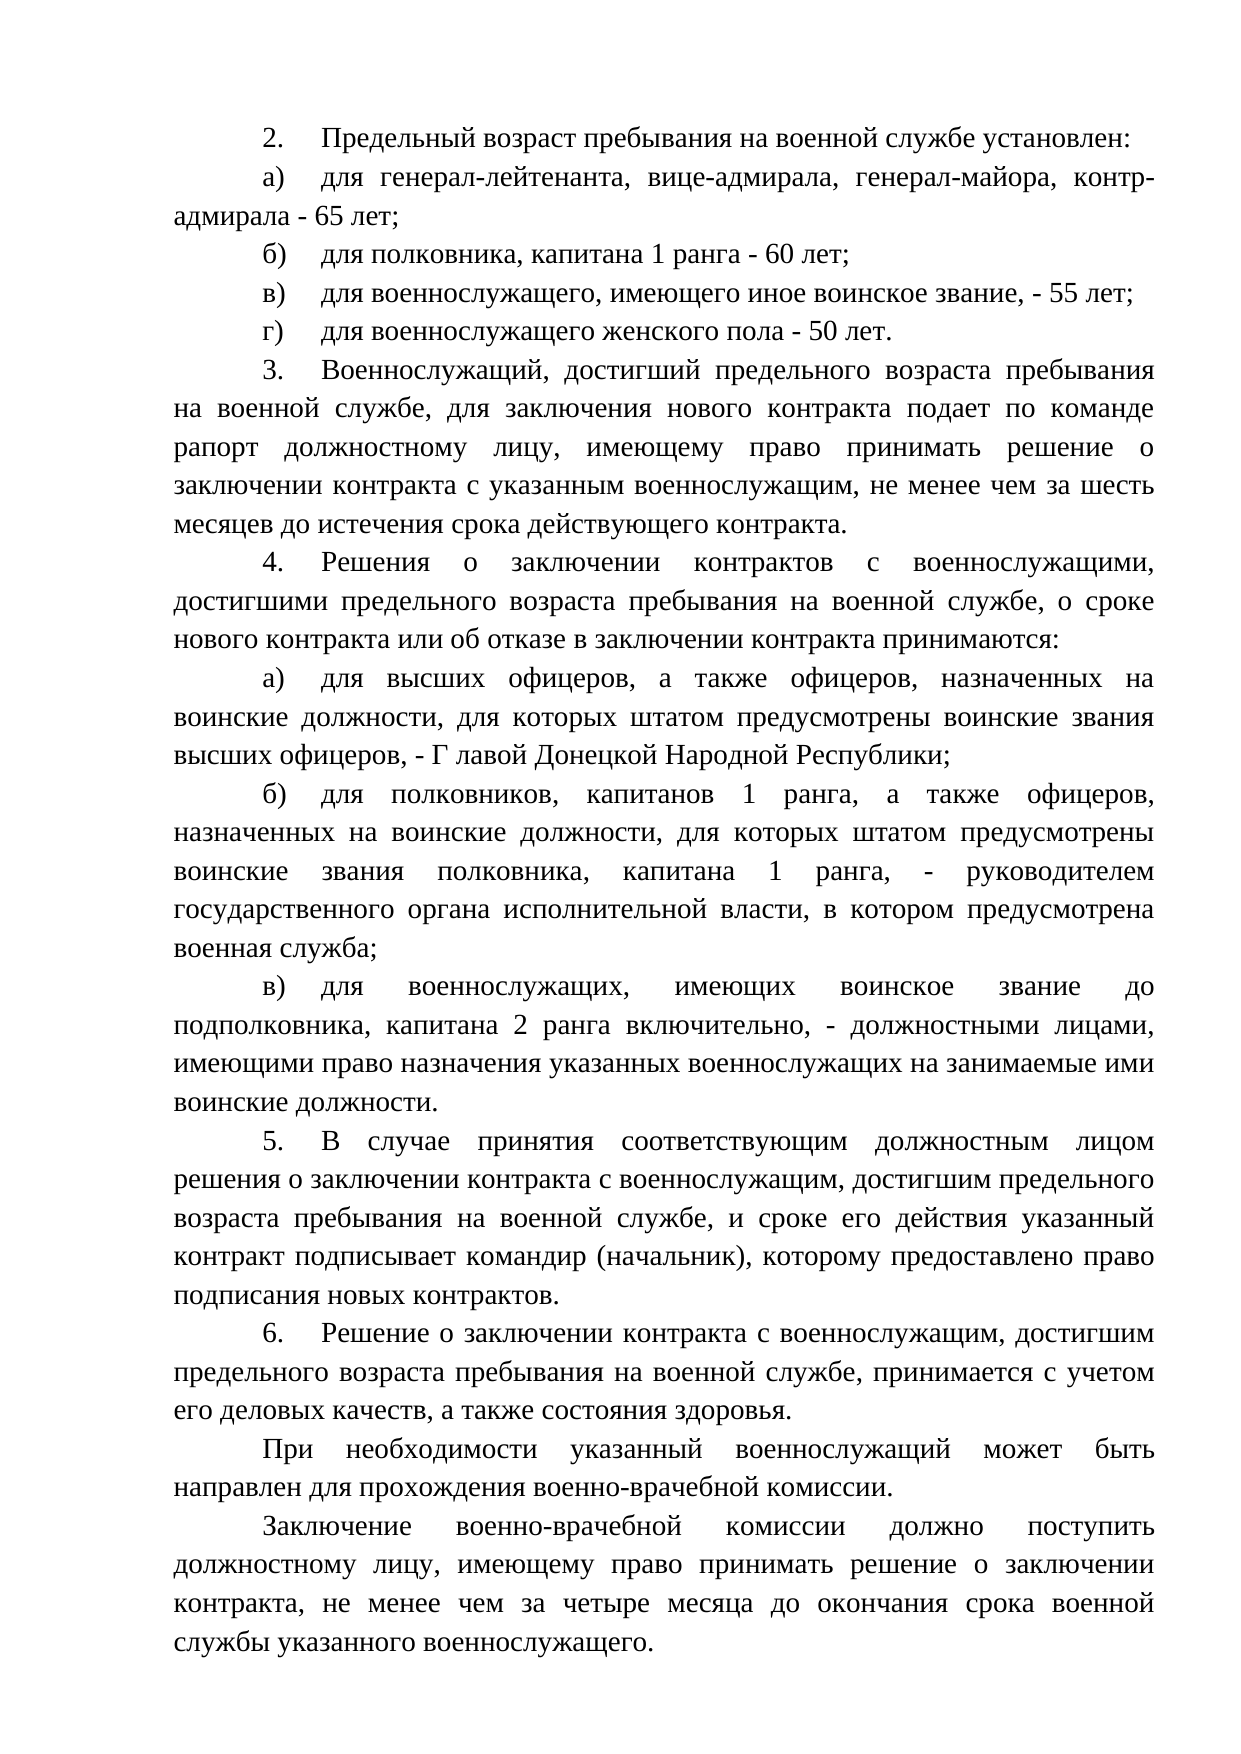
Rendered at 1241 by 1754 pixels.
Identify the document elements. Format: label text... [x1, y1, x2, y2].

list Военнослужащий, достигший предельного возраста пребывания на военной службе, для заключения нового контракта подает по команде рапорт должностному лицу, имеющему право принимать решение о заключении контракта с указанным военнослужащим, не менее чем за шесть месяцев до истечения срока действующего контракта. [173, 352, 1156, 539]
text б) для полковников, капитанов 1 ранга, а также офицеров, назначенных на воинские должности, для которых штатом предусмотрены воинские звания полковника, капитана 1 ранга, - руководителем государственного органа исполнительной власти, в котором предусмотрена военная служба; [173, 776, 1156, 963]
list В случае принятия соответствующим должностным лицом решения о заключении контракта с военнослужащим, достигшим предельного возраста пребывания на военной службе, и сроке его действия указанный контракт подписывает командир (начальник), которому предоставлено право подписания новых контрактов. [173, 1123, 1156, 1310]
text г) для военнослужащего женского пола - 50 лет. [173, 313, 1156, 347]
text б) для полковника, капитана 1 ранга - 60 лет; [173, 236, 1156, 270]
text а) для высших офицеров, а также офицеров, назначенных на воинские должности, для которых штатом предусмотрены воинские звания высших офицеров, - Г лавой Донецкой Народной Республики; [173, 660, 1156, 771]
text в) для военнослужащего, имеющего иное воинское звание, - 55 лет; [173, 275, 1156, 308]
list Решения о заключении контрактов с военнослужащими, достигшими предельного возраста пребывания на военной службе, о сроке нового контракта или об отказе в заключении контракта принимаются: [173, 544, 1156, 655]
text в) для военнослужащих, имеющих воинское звание до подполковника, капитана 2 ранга включительно, - должностными лицами, имеющими право назначения указанных военнослужащих на занимаемые ими воинские должности. [173, 968, 1156, 1118]
list Предельный возраст пребывания на военной службе установлен: [173, 121, 1156, 154]
text а) для генерал-лейтенанта, вице-адмирала, генерал-майора, контр-адмирала - 65 лет; [173, 159, 1156, 231]
list Решение о заключении контракта с военнослужащим, достигшим предельного возраста пребывания на военной службе, принимается с учетом его деловых качеств, а также состояния здоровья. [173, 1315, 1156, 1426]
text Заключение военно-врачебной комиссии должно поступить должностному лицу, имеющему право принимать решение о заключении контракта, не менее чем за четыре месяца до окончания срока военной службы указанного военнослужащего. [173, 1508, 1156, 1657]
text При необходимости указанный военнослужащий может быть направлен для прохождения военно-врачебной комиссии. [173, 1431, 1156, 1503]
